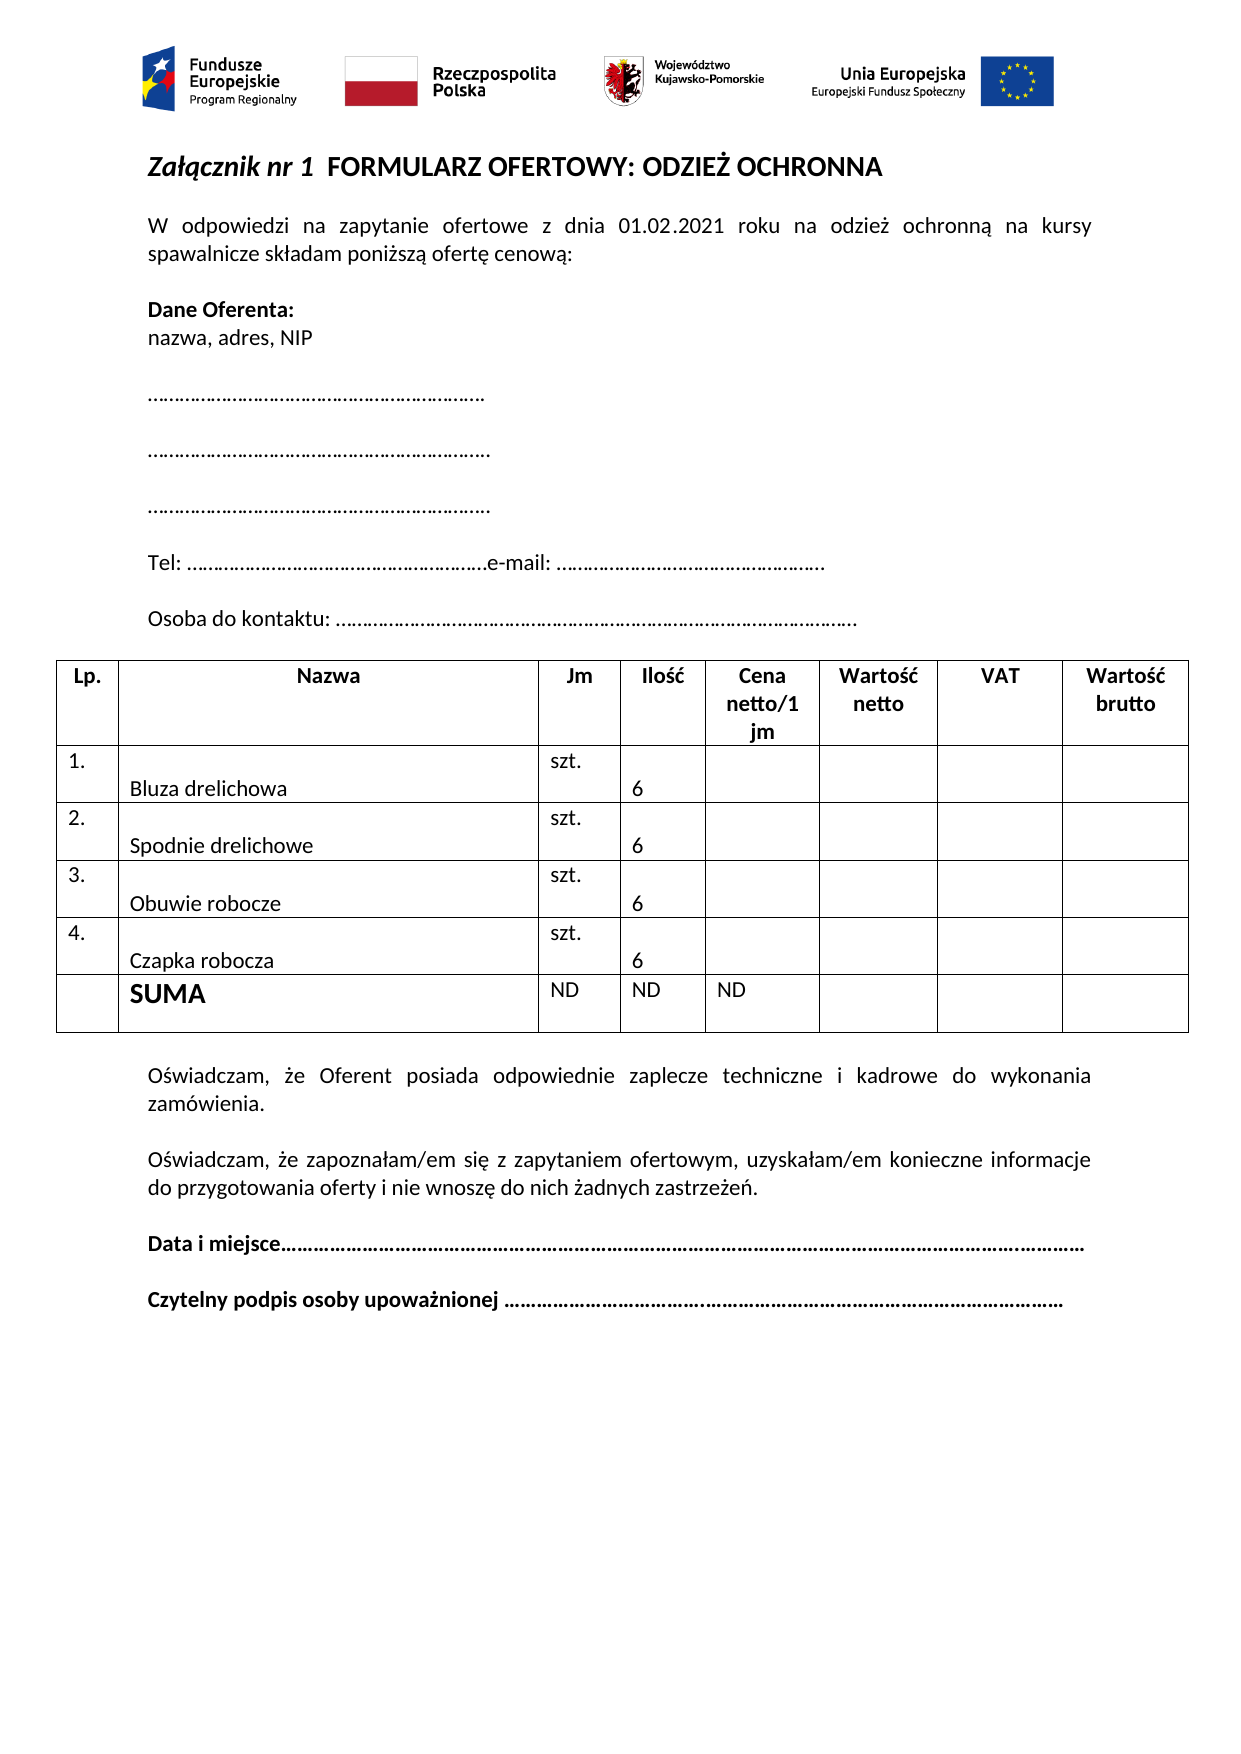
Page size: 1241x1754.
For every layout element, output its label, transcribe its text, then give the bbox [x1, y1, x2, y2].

table_cell szt. [539, 918, 620, 974]
table_cell [938, 803, 1062, 859]
table_cell 3. [57, 861, 118, 917]
table_cell Bluza drelichowa [119, 746, 538, 802]
table_cell ND [621, 975, 705, 1032]
table_cell 1. [57, 746, 118, 802]
table_cell 2. [57, 803, 118, 859]
table_cell 6 [621, 803, 705, 859]
table_cell [820, 803, 937, 859]
table_cell [1063, 918, 1188, 974]
table_header Ilość [621, 661, 705, 745]
text W odpowiedzi na zapytanie ofertowe z dnia 01.02.2021 roku na odzież ochronną na kursy spawalnicze składam poniższą ofertę cenową: [148, 211, 1093, 267]
table_cell [820, 975, 937, 1032]
table_cell ND [706, 975, 819, 1032]
table_cell ND [539, 975, 620, 1032]
table_cell [938, 746, 1062, 802]
table_cell 6 [621, 746, 705, 802]
table_cell Obuwie robocze [119, 861, 538, 917]
table_cell [706, 861, 819, 917]
text ……………………………………………………….. [148, 492, 1093, 519]
text Czytelny podpis osoby upoważnionej ……………………………….………………………………………………………… [148, 1285, 1093, 1313]
table_header Cena netto/1 jm [706, 661, 819, 745]
text Oświadczam, że zapoznałam/em się z zapytaniem ofertowym, uzyskałam/em konieczne informacje do przygotowania oferty i nie wnoszę do nich żadnych zastrzeżeń. [148, 1145, 1093, 1201]
table_cell [820, 918, 937, 974]
text ………………………………………………………. [148, 379, 1093, 407]
text Oświadczam, że Oferent posiada odpowiednie zaplecze techniczne i kadrowe do wykonania zamówienia. [148, 1061, 1093, 1117]
text Dane Oferenta: [148, 295, 1093, 323]
table_cell [706, 803, 819, 859]
text Data i miejsce……………………………………………………………………………………………………………………….………… [148, 1229, 1093, 1257]
table_cell [1063, 861, 1188, 917]
table_cell [706, 918, 819, 974]
table_cell 6 [621, 918, 705, 974]
table_header Wartość netto [820, 661, 937, 745]
table_cell [938, 861, 1062, 917]
text ……………………………………………………….. [148, 436, 1093, 463]
text Osoba do kontaktu: ……………………………………………………………………………………… [148, 604, 1093, 632]
table_cell SUMA [119, 975, 538, 1032]
table_header Jm [539, 661, 620, 745]
table_cell [1063, 803, 1188, 859]
table_cell 6 [621, 861, 705, 917]
table_cell szt. [539, 803, 620, 859]
table_cell [1063, 746, 1188, 802]
picture [126, 29, 1070, 127]
text nazwa, adres, NIP [148, 323, 1093, 351]
table_cell [1063, 975, 1188, 1032]
table_cell 4. [57, 918, 118, 974]
table_header Nazwa [119, 661, 538, 745]
table_cell [706, 746, 819, 802]
table_header Lp. [57, 661, 118, 745]
table_cell [938, 975, 1062, 1032]
table_header Wartość brutto [1063, 661, 1188, 745]
table_cell Czapka robocza [119, 918, 538, 974]
table_cell [57, 975, 118, 1032]
table_cell [938, 918, 1062, 974]
table_cell Spodnie drelichowe [119, 803, 538, 859]
text Tel: …………………………………………………e-mail: …………………………………………… [148, 548, 1093, 576]
table_cell [820, 861, 937, 917]
table_cell szt. [539, 746, 620, 802]
table_header VAT [938, 661, 1062, 745]
table_cell [820, 746, 937, 802]
title Załącznik nr 1 FORMULARZ OFERTOWY: ODZIEŻ OCHRONNA [148, 148, 1093, 183]
table_cell szt. [539, 861, 620, 917]
